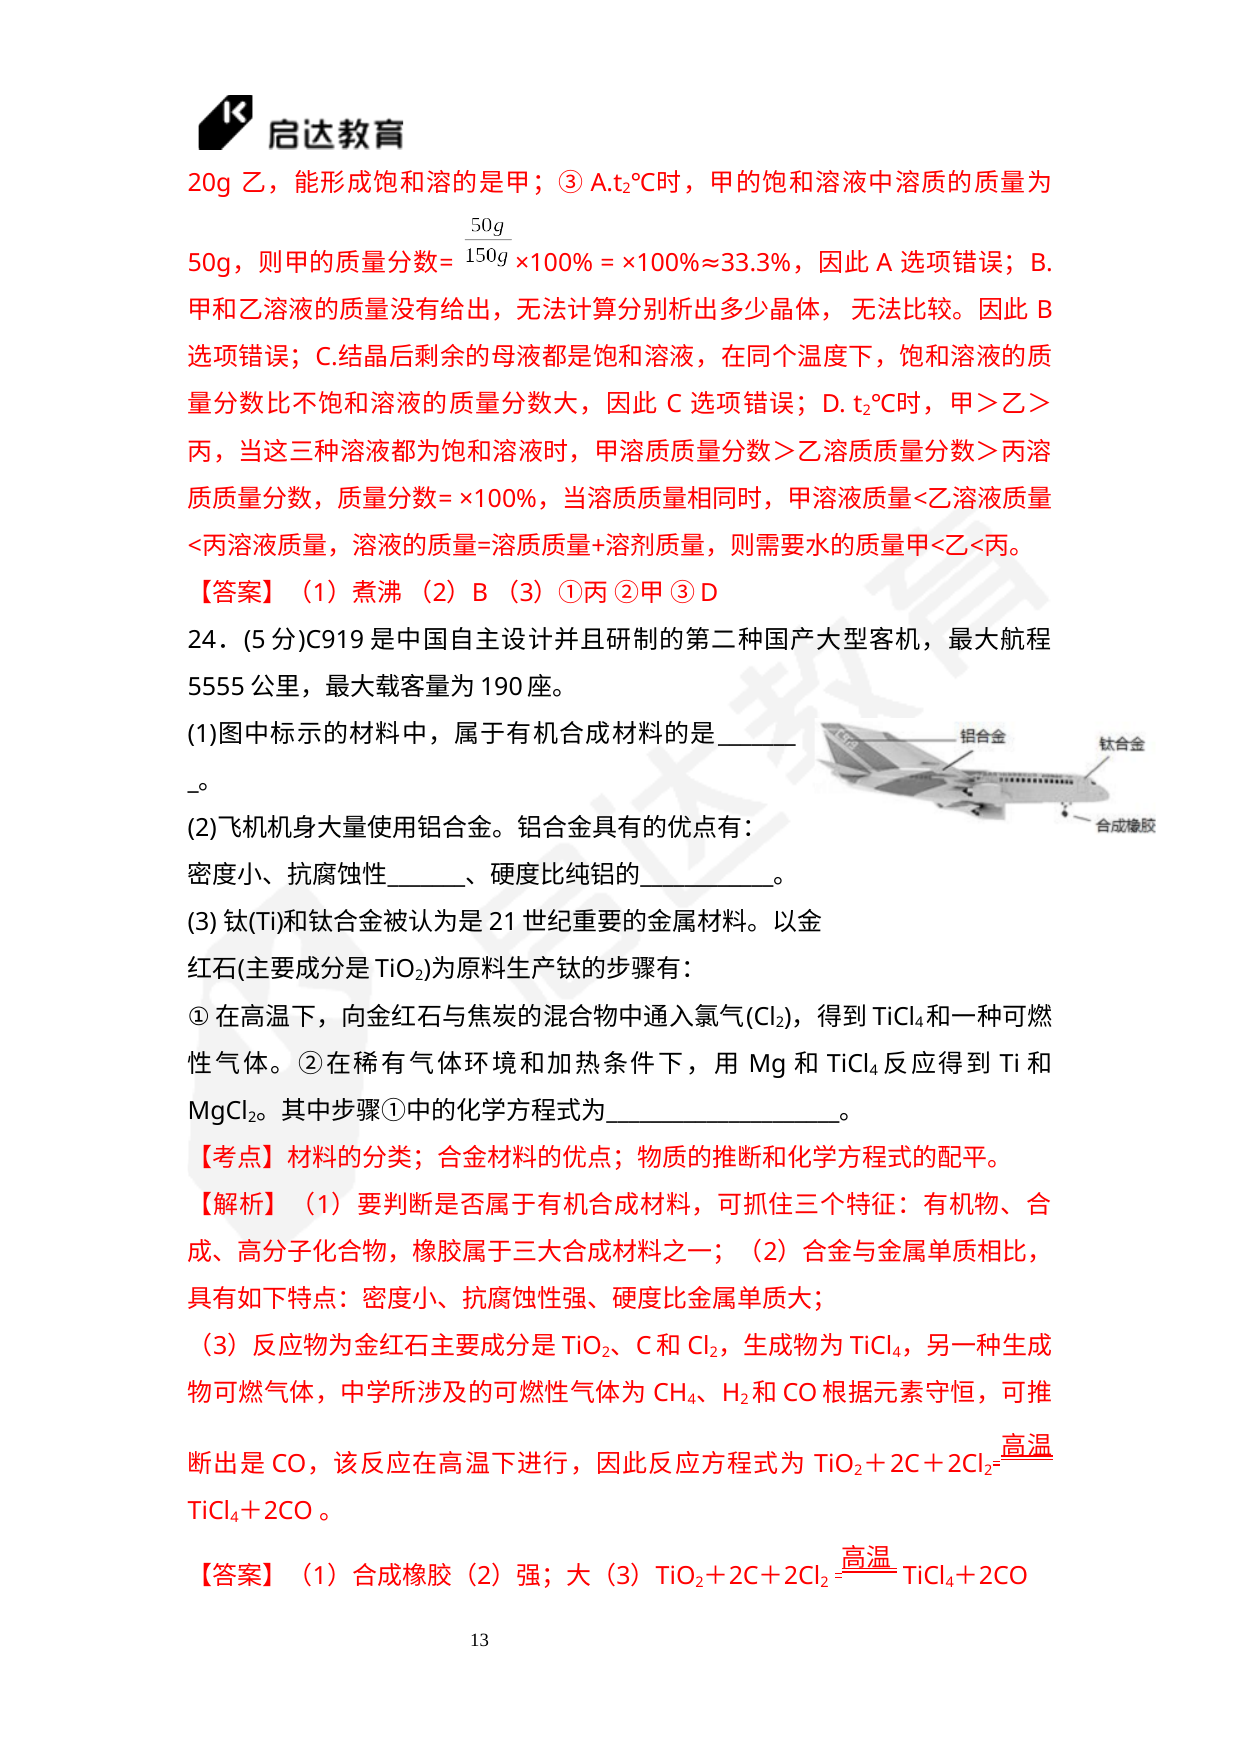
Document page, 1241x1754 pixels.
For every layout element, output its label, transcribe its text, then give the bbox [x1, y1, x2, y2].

text (1)图中标示的材料中，属于有机合成材料的是________。 [187, 713, 1053, 797]
text ①在高温下，向金红石与焦炭的混合物中通入氯气(Cl2)，得到TiCl4和一种可燃性气体。②在稀有气体环境和加热条件下，用Mg和TiCl4反应得到Ti和MgCl2。其中步骤①中的化学方程式为_____________________。 [187, 996, 1053, 1126]
text 密度小、抗腐蚀性_______、硬度比纯铝的____________。 [187, 855, 1053, 891]
text 【答案】（1）合成橡胶（2）强；大（3）TiO2＋2C＋2Cl2 高温 TiCl4＋2CO [187, 1537, 1053, 1592]
text 【答案】（1）煮沸 （2）B （3）①丙 ②甲 ③D [187, 572, 1053, 608]
text (2)飞机机身大量使用铝合金。铝合金具有的优点有： [187, 808, 1053, 844]
text (3) 钛(Ti)和钛合金被认为是21世纪重要的金属材料。以金 [187, 902, 1053, 938]
text （3）反应物为金红石主要成分是TiO2、C和Cl2，生成物为TiCl4，另一种生成物可燃气体，中学所涉及的可燃性气体为CH4、H2和CO根据元素守恒，可推断出是CO，该反应在高温下进行，因此反应方程式为 TiO2＋2C＋2Cl2 高温 TiCl4＋2CO 。 [187, 1326, 1053, 1527]
text 【考点】材料的分类；合金材料的优点；物质的推断和化学方程式的配平。 [187, 1137, 1053, 1173]
text 【解析】（1）要判断是否属于有机合成材料，可抓住三个特征：有机物、合成、高分子化合物，橡胶属于三大合成材料之一；（2）合金与金属单质相比，具有如下特点：密度小、抗腐蚀性强、硬度比金属单质大； [187, 1184, 1053, 1315]
picture [814, 718, 1156, 835]
text 红石(主要成分是TiO2)为原料生产钛的步骤有： [187, 949, 1053, 985]
text 24．(5分)C919是中国自主设计并且研制的第二种国产大型客机，最大航程5555公里，最大载客量为190座。 [187, 619, 1053, 703]
picture [198, 95, 404, 150]
